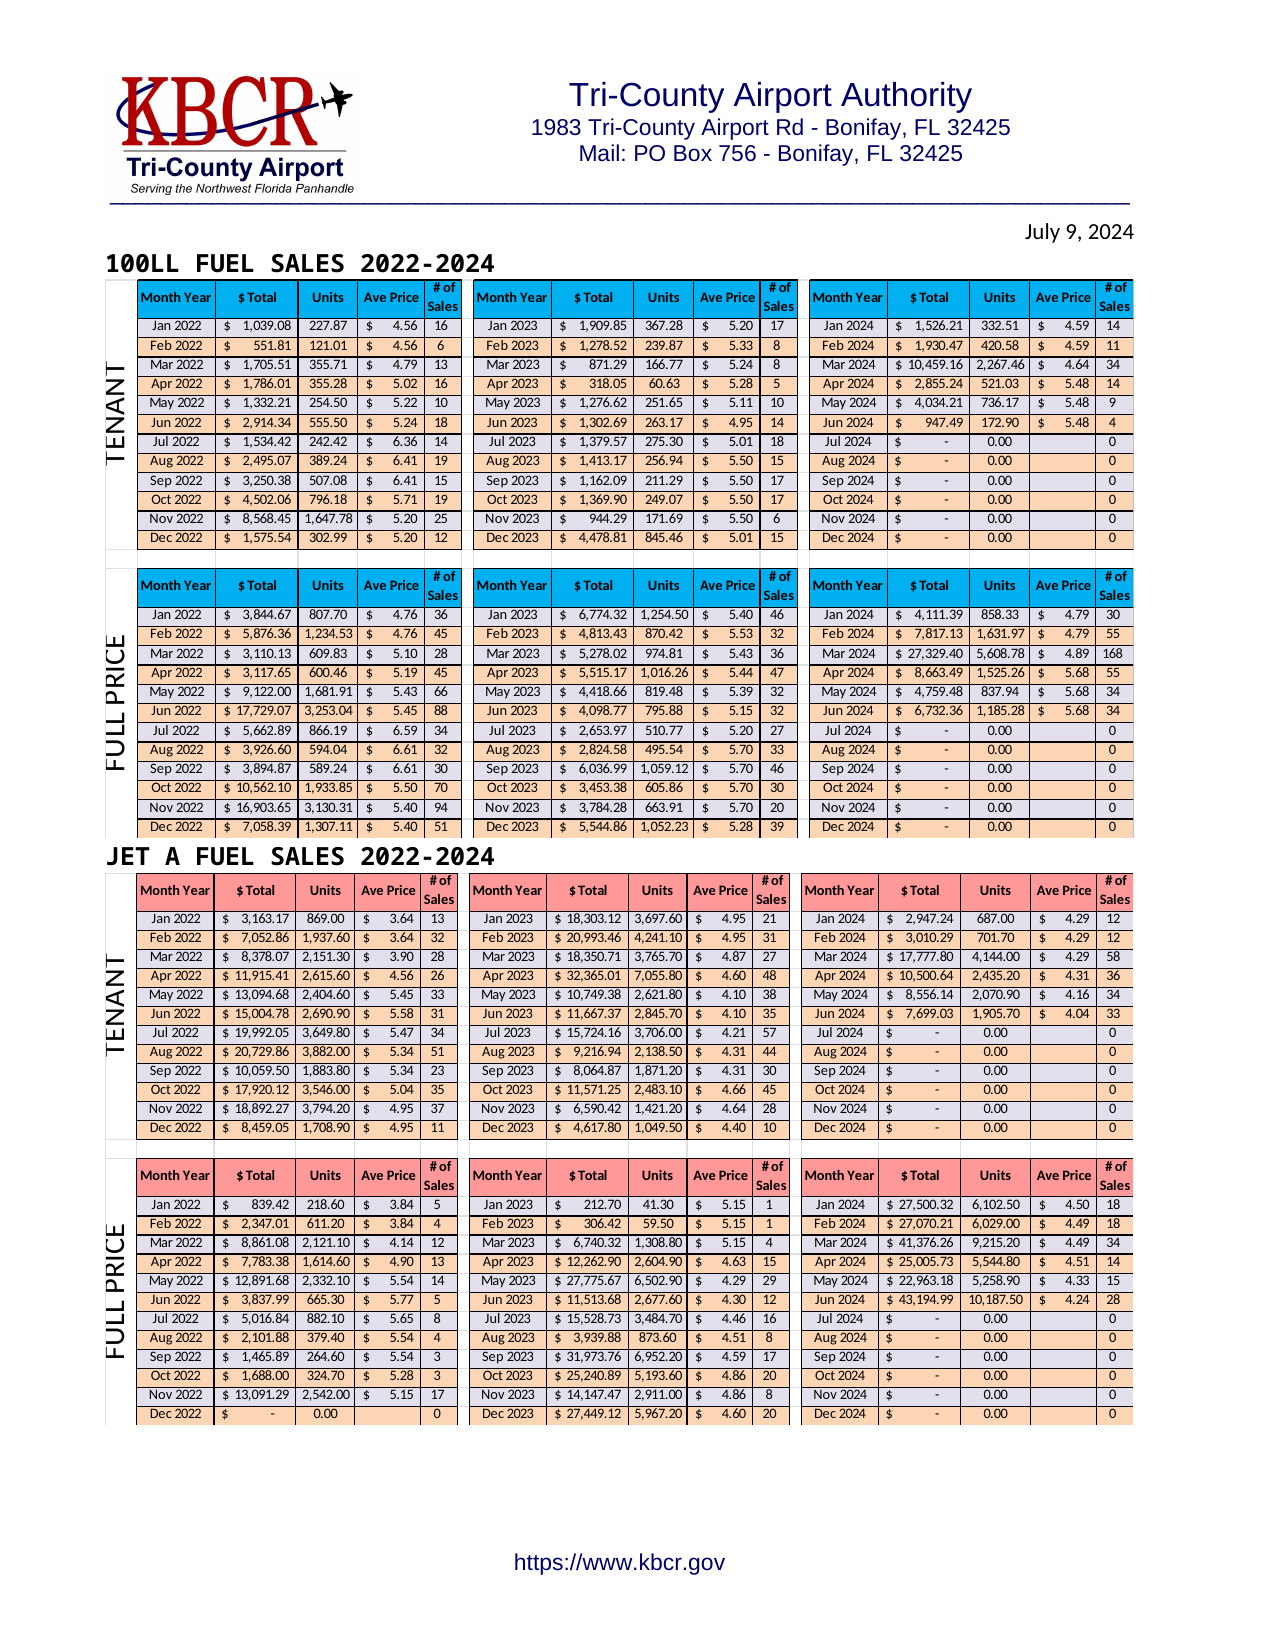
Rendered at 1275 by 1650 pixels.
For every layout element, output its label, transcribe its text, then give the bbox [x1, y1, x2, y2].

picture [106, 68, 365, 204]
text 100LL FUEL SALES 2022-2024 [105, 246, 1134, 279]
text JET A FUEL SALES 2022-2024 [105, 839, 1134, 873]
